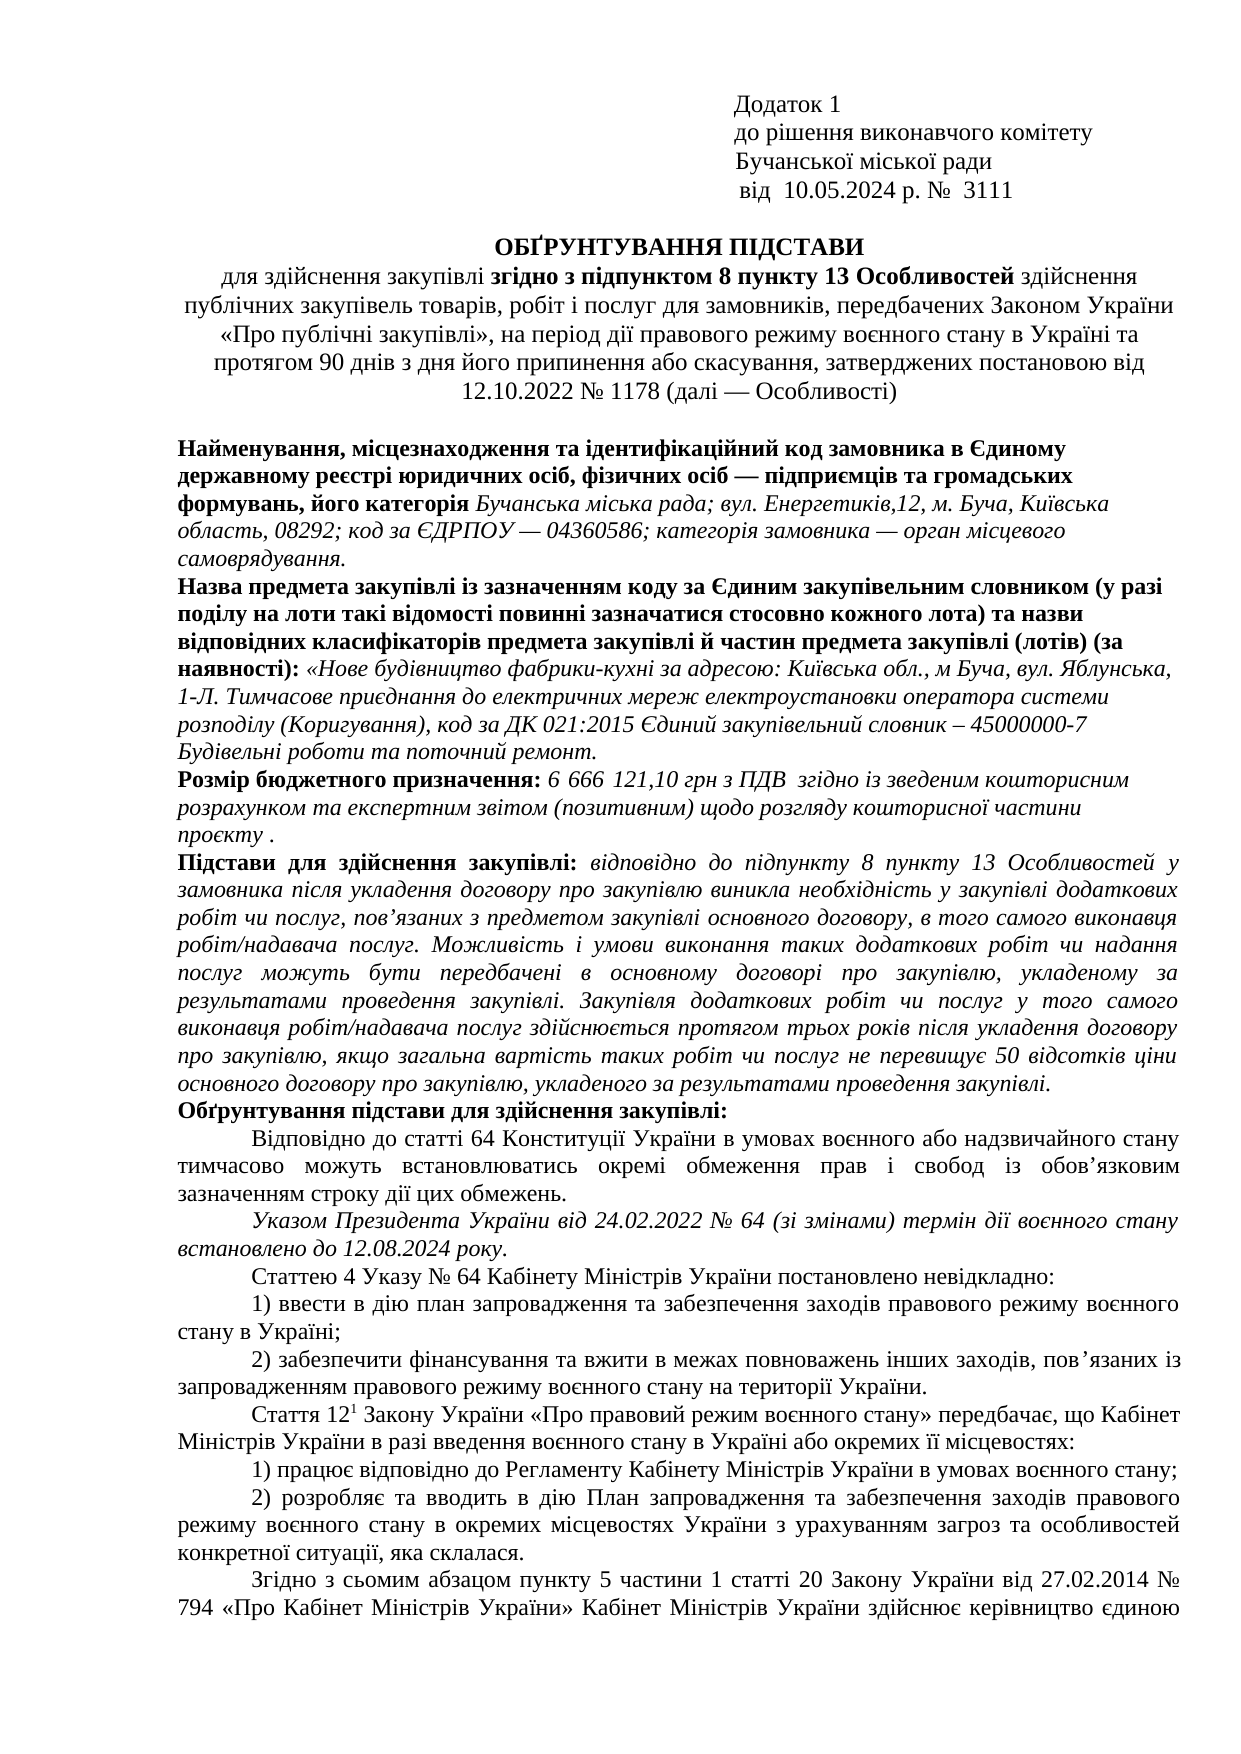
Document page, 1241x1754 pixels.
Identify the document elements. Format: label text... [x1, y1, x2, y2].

text 2) забезпечити фінансування та вжити в межах повноважень інших заходів, пов’язаних із запровадженням правового режиму воєнного стану на території України. [177, 1344, 1181, 1400]
text до рішення виконавчого комітету [177, 117, 1181, 146]
text для здійснення закупівлі згідно з підпунктом 8 пункту 13 Особливостей здійснення публічних закупівель товарів, робіт і послуг для замовників, передбачених Законом України «Про публічні закупівлі», на період дії правового режиму воєнного стану в Україні та протягом 90 днів з дня його припинення або скасування, затверджених постановою від 12.10.2022 № 1178 (далі — Особливості) [177, 261, 1181, 405]
text Відповідно до статті 64 Конституції України в умовах воєнного або надзвичайного стану тимчасово можуть встановлюватись окремі обмеження прав і свобод із обов’язковим зазначенням строку дії цих обмежень. [177, 1124, 1181, 1207]
text Указом Президента України від 24.02.2022 № 64 (зі змінами) термін дії воєнного стану встановлено до 12.08.2024 року. [177, 1207, 1181, 1262]
text від 10.05.2024 р. № 3111 [177, 175, 1181, 204]
text Підстави для здійснення закупівлі: відповідно до підпункту 8 пункту 13 Особливостей у замовника після укладення договору про закупівлю виникла необхідність у закупівлі додаткових робіт чи послуг, пов’язаних з предметом закупівлі основного договору, в того самого виконавця робіт/надавача послуг. Можливість і умови виконання таких додаткових робіт чи надання послуг можуть бути передбачені в основному договорі про закупівлю, укладеному за результатами проведення закупівлі. Закупівля додаткових робіт чи послуг у того самого виконавця робіт/надавача послуг здійснюється протягом трьох років після укладення договору про закупівлю, якщо загальна вартість таких робіт чи послуг не перевищує 50 відсотків ціни основного договору про закупівлю, укладеного за результатами проведення закупівлі. [177, 848, 1181, 1096]
text Найменування, місцезнаходження та ідентифікаційний код замовника в Єдиному державному реєстрі юридичних осіб, фізичних осіб — підприємців та громадських формувань, його категорія Бучанська міська рада; вул. Енергетиків,12, м. Буча, Київська область, 08292; код за ЄДРПОУ — 04360586; категорія замовника — орган місцевого самоврядування. [177, 434, 1181, 572]
text 1) ввести в дію план запровадження та забезпечення заходів правового режиму воєнного стану в Україні; [177, 1289, 1181, 1344]
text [177, 1565, 1181, 1621]
text Обґрунтування підстави для здійснення закупівлі: [177, 1096, 1181, 1124]
text 1) працює відповідно до Регламенту Кабінету Міністрів України в умовах воєнного стану; [177, 1455, 1181, 1483]
text ОБҐРУНТУВАННЯ ПІДСТАВИ [177, 232, 1181, 261]
text Статтею 4 Указу № 64 Кабінету Міністрів України постановлено невідкладно: [177, 1262, 1181, 1289]
text Розмір бюджетного призначення: 6 666 121,10 грн з ПДВ згідно із зведеним кошторисним розрахунком та експертним звітом (позитивним) щодо розгляду кошторисної частини проєкту . [177, 765, 1181, 848]
text Бучанської міської ради [177, 146, 1181, 175]
text Стаття 121 Закону України «Про правовий режим воєнного стану» передбачає, що Кабінет Міністрів України в разі введення воєнного стану в Україні або окремих її місцевостях: [177, 1400, 1181, 1455]
text Додаток 1 [177, 89, 1181, 117]
text 2) розробляє та вводить в дію План запровадження та забезпечення заходів правового режиму воєнного стану в окремих місцевостях України з урахуванням загроз та особливостей конкретної ситуації, яка склалася. [177, 1483, 1181, 1565]
text Назва предмета закупівлі із зазначенням коду за Єдиним закупівельним словником (у разі поділу на лоти такі відомості повинні зазначатися стосовно кожного лота) та назви відповідних класифікаторів предмета закупівлі й частин предмета закупівлі (лотів) (за наявності): «Нове будівництво фабрики-кухні за адресою: Київська обл., м Буча, вул. Яблунська, 1-Л. Тимчасове приєднання до електричних мереж електроустановки оператора системи розподілу (Коригування), код за ДК 021:2015 Єдиний закупівельний словник – 45000000-7 Будівельні роботи та поточний ремонт. [177, 572, 1181, 765]
